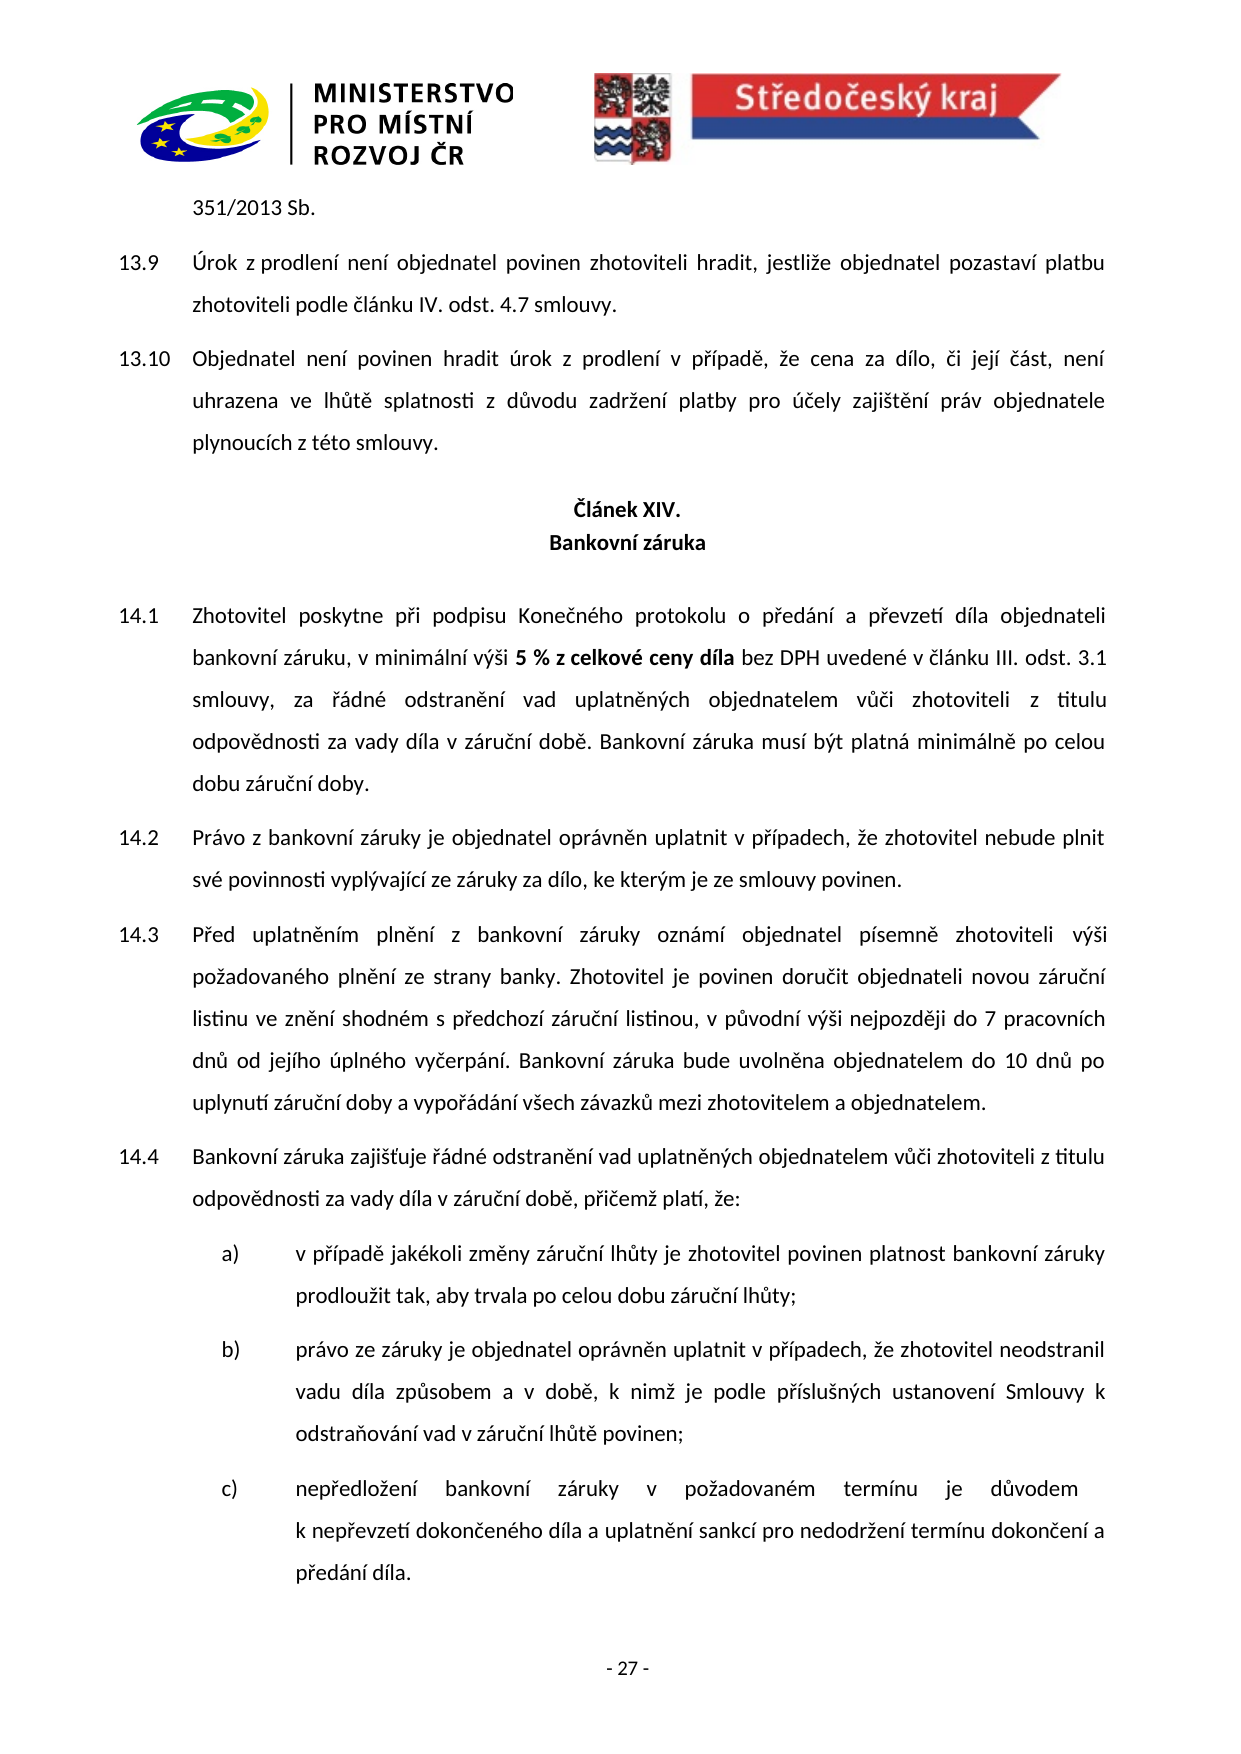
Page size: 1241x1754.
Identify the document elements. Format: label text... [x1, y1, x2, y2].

picture [136, 83, 513, 165]
list právo ze záruky je objednatel oprávněn uplatnit v případech, že zhotovitel neodstranil vadu díla způsobem a v době, k nimž je podle příslušných ustanovení Smlouvy k odstraňování vad v záruční lhůtě povinen; [221, 1335, 1107, 1447]
list Bankovní záruka zajišťuje řádné odstranění vad uplatněných objednatelem vůči zhotoviteli z titulu odpovědnosti za vady díla v záruční době, přičemž platí, že: [118, 1142, 1107, 1212]
list Zhotovitel poskytne při podpisu Konečného protokolu o předání a převzetí díla objednateli bankovní záruku, v minimální výši 5 % z celkové ceny díla bez DPH uvedené v článku III. odst. 3.1 smlouvy, za řádné odstranění vad uplatněných objednatelem vůči zhotoviteli z titulu odpovědnosti za vady díla v záruční době. Bankovní záruka musí být platná minimálně po celou dobu záruční doby. [118, 601, 1107, 797]
list v případě jakékoli změny záruční lhůty je zhotovitel povinen platnost bankovní záruky prodloužit tak, aby trvala po celou dobu záruční lhůty; [221, 1239, 1107, 1309]
text Bankovní záruka [148, 527, 1107, 556]
list Právo z bankovní záruky je objednatel oprávněn uplatnit v případech, že zhotovitel nebude plnit své povinnosti vyplývající ze záruky za dílo, ke kterým je ze smlouvy povinen. [118, 823, 1107, 893]
picture [594, 73, 1062, 165]
text 13.9 Úrok z prodlení není objednatel povinen zhotoviteli hradit, jestliže objednatel pozastaví platbu zhotoviteli podle článku IV. odst. 4.7 smlouvy. [118, 248, 1107, 318]
list Před uplatněním plnění z bankovní záruky oznámí objednatel písemně zhotoviteli výši požadovaného plnění ze strany banky. Zhotovitel je povinen doručit objednateli novou záruční listinu ve znění shodném s předchozí záruční listinou, v původní výši nejpozději do 7 pracovních dnů od jejího úplného vyčerpání. Bankovní záruka bude uvolněna objednatelem do 10 dnů po uplynutí záruční doby a vypořádání všech závazků mezi zhotovitelem a objednatelem. [118, 920, 1107, 1116]
text Článek XIV. [148, 495, 1107, 523]
text 13.10 Objednatel není povinen hradit úrok z prodlení v případě, že cena za dílo, či její část, není uhrazena ve lhůtě splatnosti z důvodu zadržení platby pro účely zajištění práv objednatele plynoucích z této smlouvy. [118, 344, 1107, 456]
list nepředložení bankovní záruky v požadovaném termínu je důvodem k nepřevzetí dokončeného díla a uplatnění sankcí pro nedodržení termínu dokončení a předání díla. [221, 1474, 1107, 1586]
